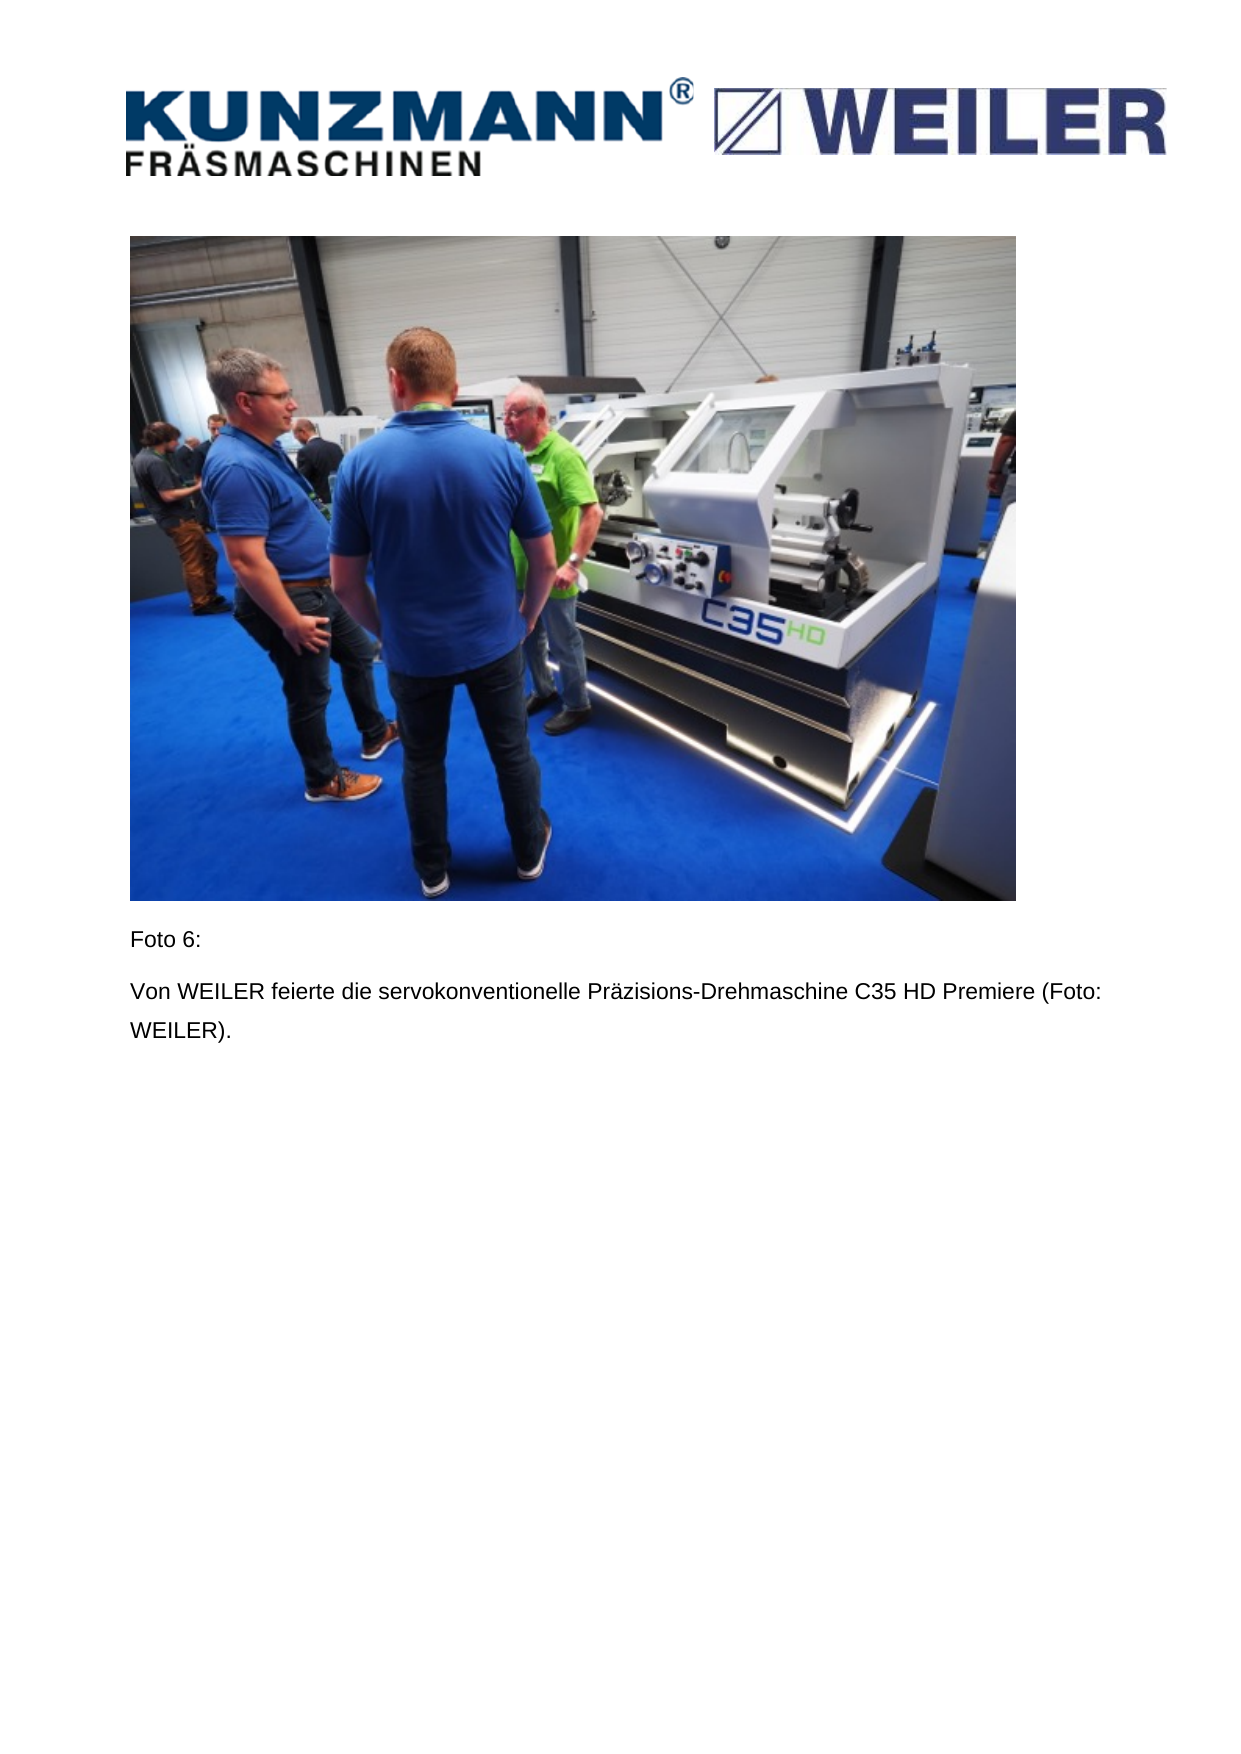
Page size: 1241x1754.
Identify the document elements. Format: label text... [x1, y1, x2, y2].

picture [130, 236, 1016, 901]
picture [124, 77, 694, 175]
picture [714, 88, 1167, 155]
text Von WEILER feierte die servokonventionelle Präzisions-Drehmaschine C35 HD Premiere (Foto: WEILER). [130, 978, 1167, 1044]
text Foto 6: [130, 926, 1167, 952]
